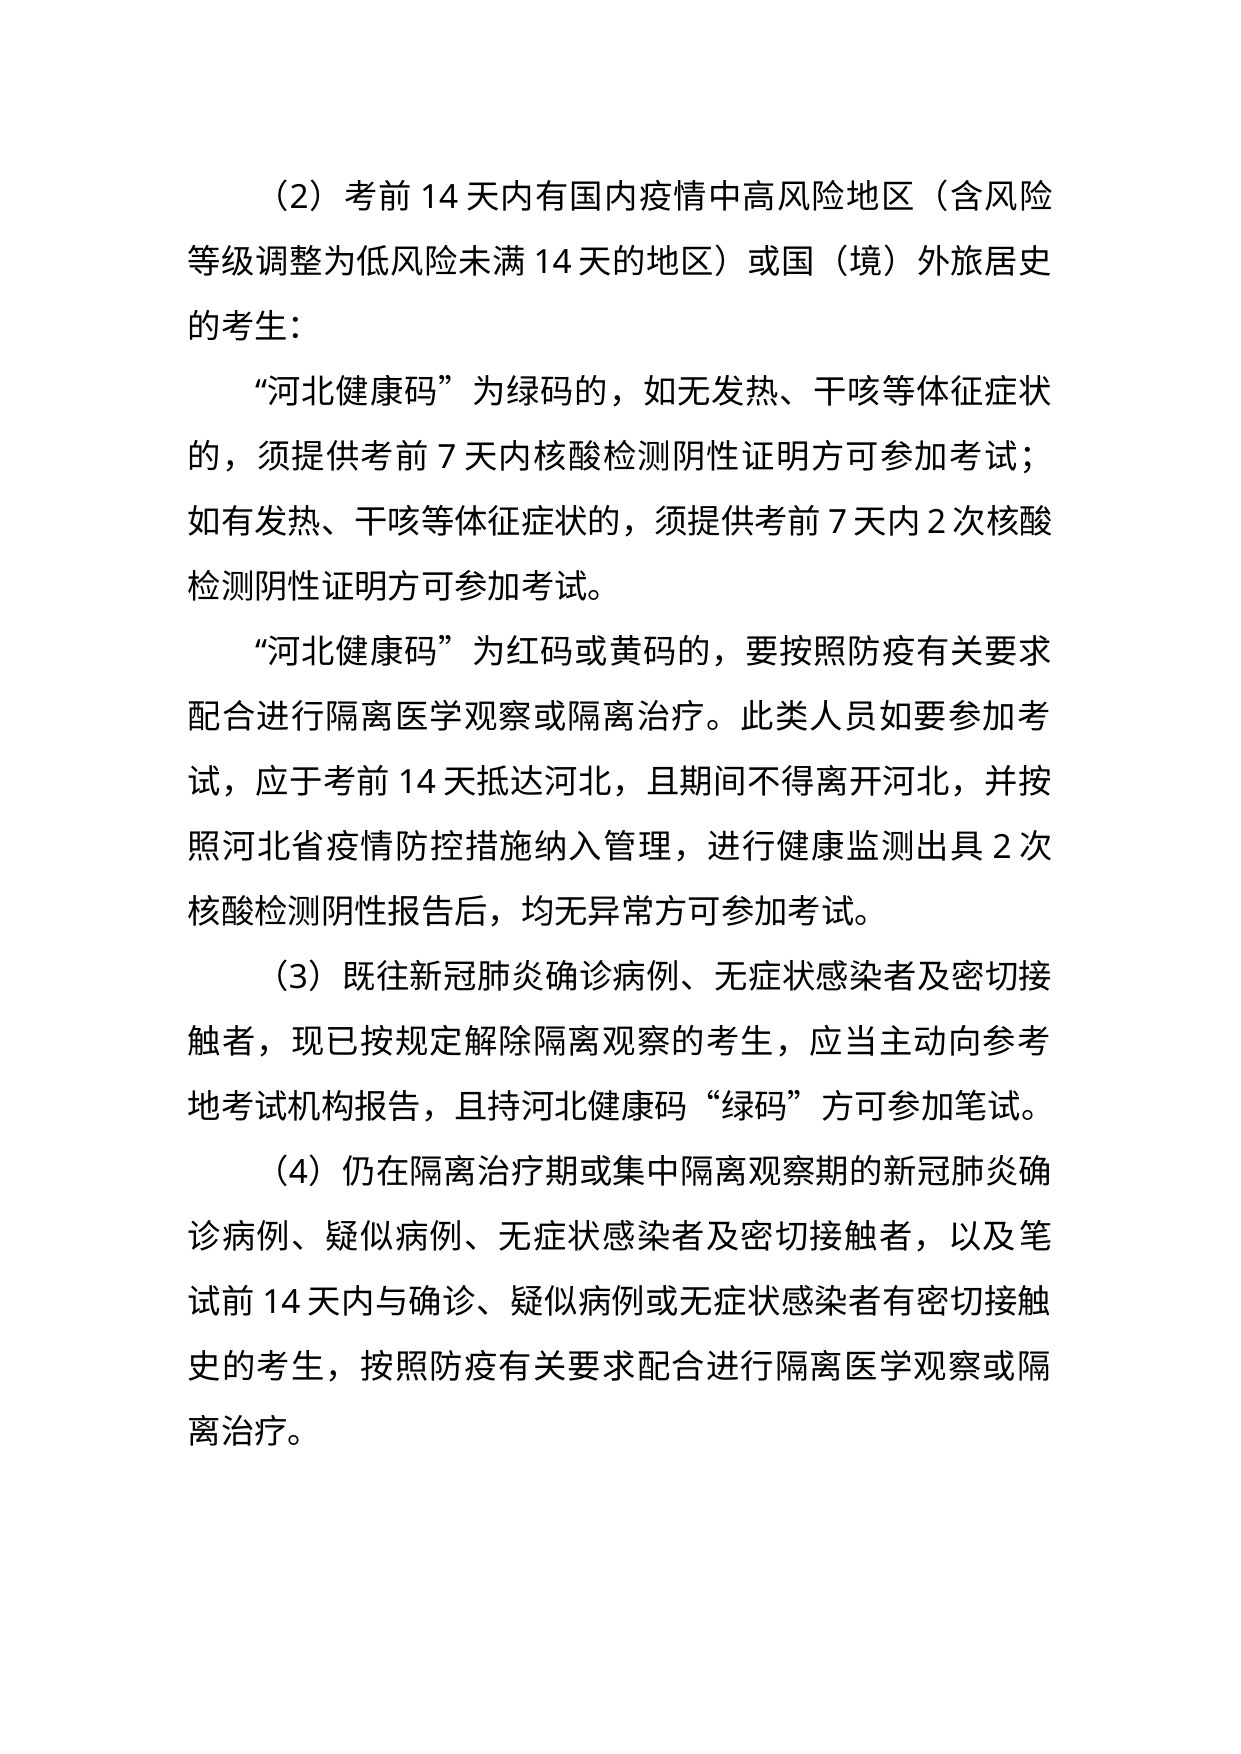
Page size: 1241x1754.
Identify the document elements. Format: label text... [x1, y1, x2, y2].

text “河北健康码”为红码或黄码的，要按照防疫有关要求配合进行隔离医学观察或隔离治疗。此类人员如要参加考试，应于考前14天抵达河北，且期间不得离开河北，并按照河北省疫情防控措施纳入管理，进行健康监测出具2次核酸检测阴性报告后，均无异常方可参加考试。 [187, 617, 1053, 942]
text （2）考前14天内有国内疫情中高风险地区（含风险等级调整为低风险未满14天的地区）或国（境）外旅居史的考生： [187, 162, 1053, 357]
text （4）仍在隔离治疗期或集中隔离观察期的新冠肺炎确诊病例、疑似病例、无症状感染者及密切接触者，以及笔试前14天内与确诊、疑似病例或无症状感染者有密切接触史的考生，按照防疫有关要求配合进行隔离医学观察或隔离治疗。 [187, 1137, 1053, 1462]
text “河北健康码”为绿码的，如无发热、干咳等体征症状的，须提供考前7天内核酸检测阴性证明方可参加考试；如有发热、干咳等体征症状的，须提供考前7天内2次核酸检测阴性证明方可参加考试。 [187, 357, 1053, 617]
text （3）既往新冠肺炎确诊病例、无症状感染者及密切接触者，现已按规定解除隔离观察的考生，应当主动向参考地考试机构报告，且持河北健康码“绿码”方可参加笔试。 [187, 942, 1053, 1137]
